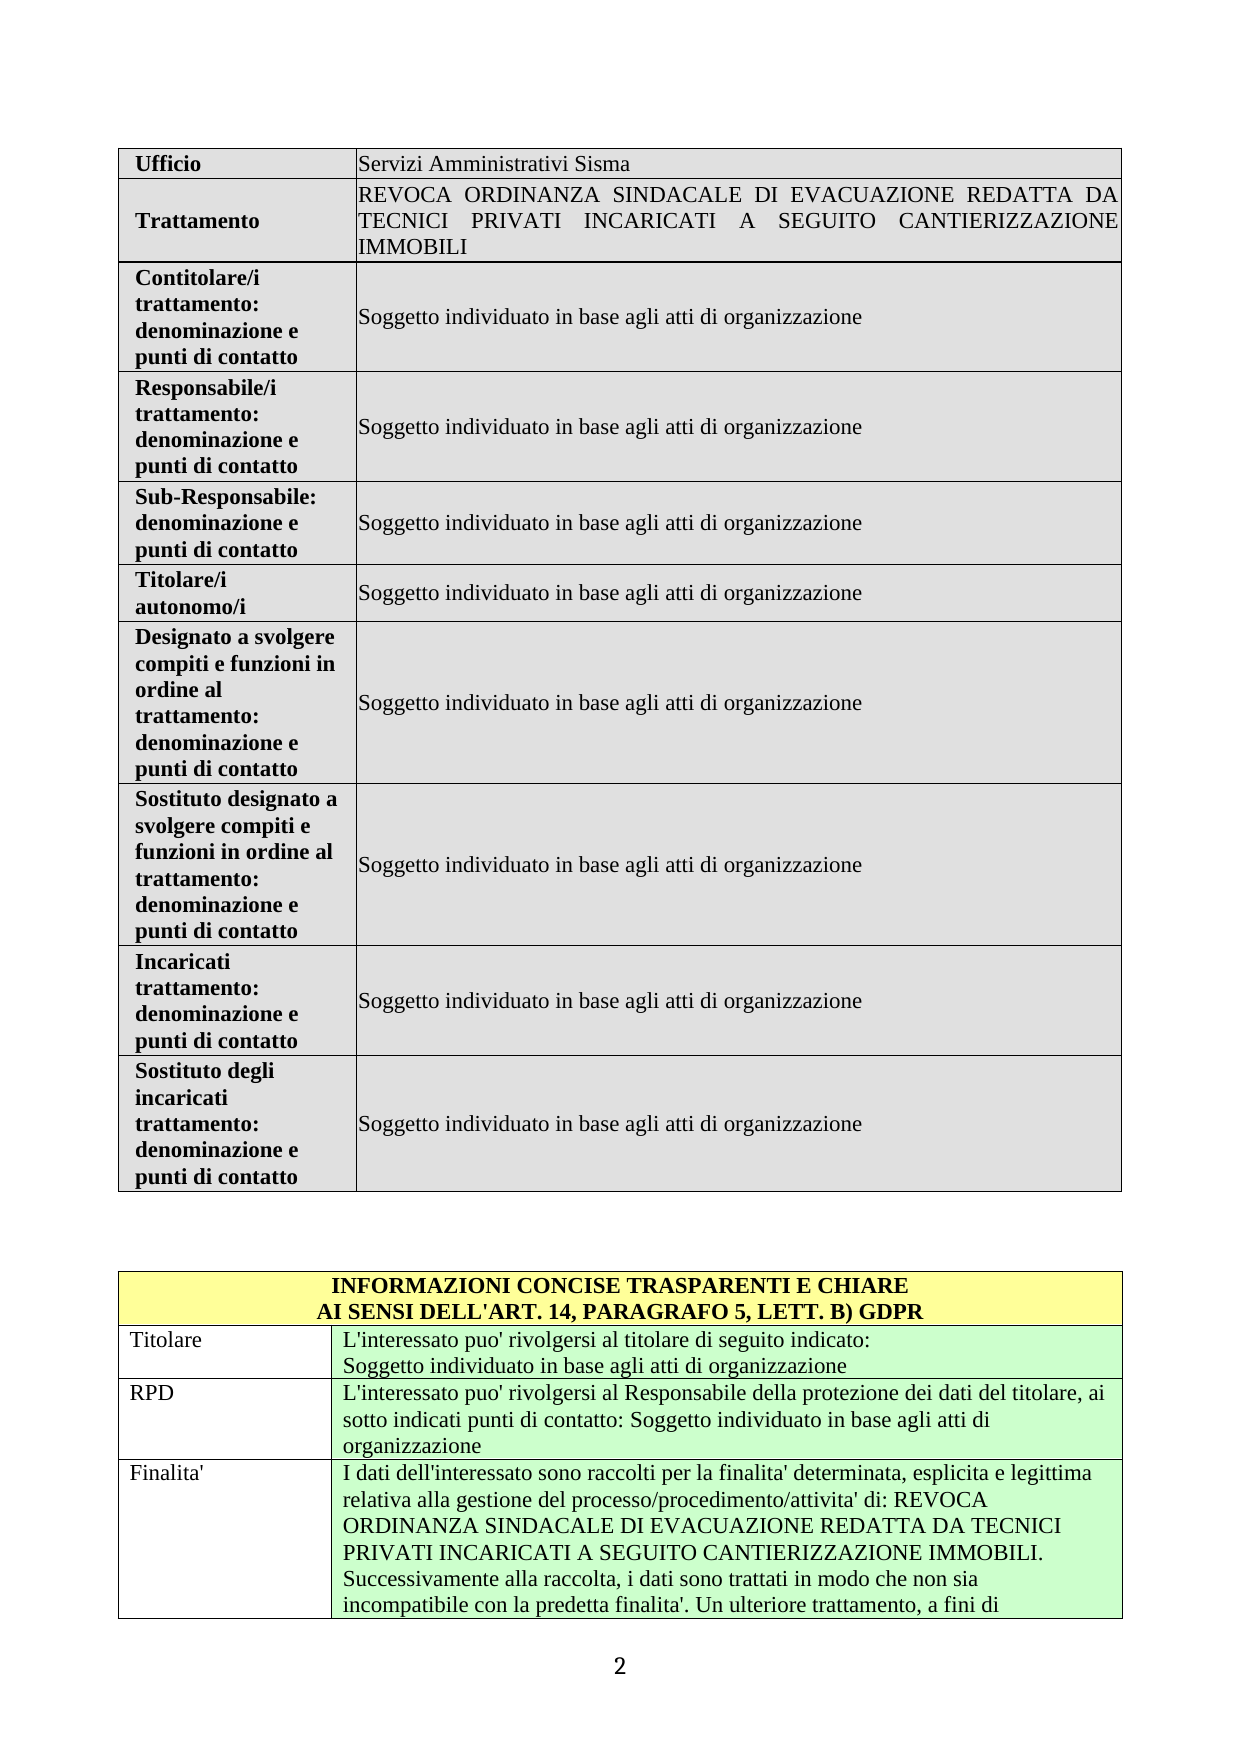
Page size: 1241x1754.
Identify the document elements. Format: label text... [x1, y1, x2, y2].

table_cell Soggetto individuato in base agli atti di organizzazione [357, 372, 1121, 481]
table_cell Finalita' [119, 1460, 331, 1618]
table_cell RPD [119, 1379, 331, 1458]
table_cell Servizi Amministrativi Sisma [357, 149, 1121, 178]
table_cell Trattamento [119, 179, 356, 261]
table_cell REVOCA ORDINANZA SINDACALE DI EVACUAZIONE REDATTA DA TECNICI PRIVATI INCARICATI A SEGUITO CANTIERIZZAZIONE IMMOBILI [357, 179, 1121, 261]
table_cell L'interessato puo' rivolgersi al Responsabile della protezione dei dati del titolare, ai sotto indicati punti di contatto: Soggetto individuato in base agli atti di organizzazione [332, 1379, 1122, 1458]
table_cell Contitolare/i trattamento: denominazione e punti di contatto [119, 263, 356, 371]
table_cell Soggetto individuato in base agli atti di organizzazione [357, 263, 1121, 371]
table_cell Titolare [119, 1326, 331, 1378]
table_cell Sostituto degli incaricati trattamento: denominazione e punti di contatto [119, 1056, 356, 1191]
table_cell L'interessato puo' rivolgersi al titolare di seguito indicato: Soggetto individuato in base agli atti di organizzazione [332, 1326, 1122, 1378]
table_cell Sostituto designato a svolgere compiti e funzioni in ordine al trattamento: denominazione e punti di contatto [119, 784, 356, 945]
table_cell Soggetto individuato in base agli atti di organizzazione [357, 1056, 1121, 1191]
table_cell Sub-Responsabile: denominazione e punti di contatto [119, 482, 356, 564]
table_cell Soggetto individuato in base agli atti di organizzazione [357, 622, 1121, 783]
table_cell Incaricati trattamento: denominazione e punti di contatto [119, 946, 356, 1055]
table_cell Designato a svolgere compiti e funzioni in ordine al trattamento: denominazione e punti di contatto [119, 622, 356, 783]
table_cell Ufficio [119, 149, 356, 178]
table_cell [332, 1460, 1122, 1618]
table_cell Soggetto individuato in base agli atti di organizzazione [357, 784, 1121, 945]
table_cell Soggetto individuato in base agli atti di organizzazione [357, 946, 1121, 1055]
table_cell Soggetto individuato in base agli atti di organizzazione [357, 482, 1121, 564]
table_cell Titolare/i autonomo/i [119, 565, 356, 621]
table_cell Soggetto individuato in base agli atti di organizzazione [357, 565, 1121, 621]
table_header INFORMAZIONI CONCISE TRASPARENTI E CHIARE AI SENSI DELL'ART. 14, PARAGRAFO 5, LETT. B) GDPR [119, 1272, 1122, 1324]
table_cell Responsabile/i trattamento: denominazione e punti di contatto [119, 372, 356, 481]
